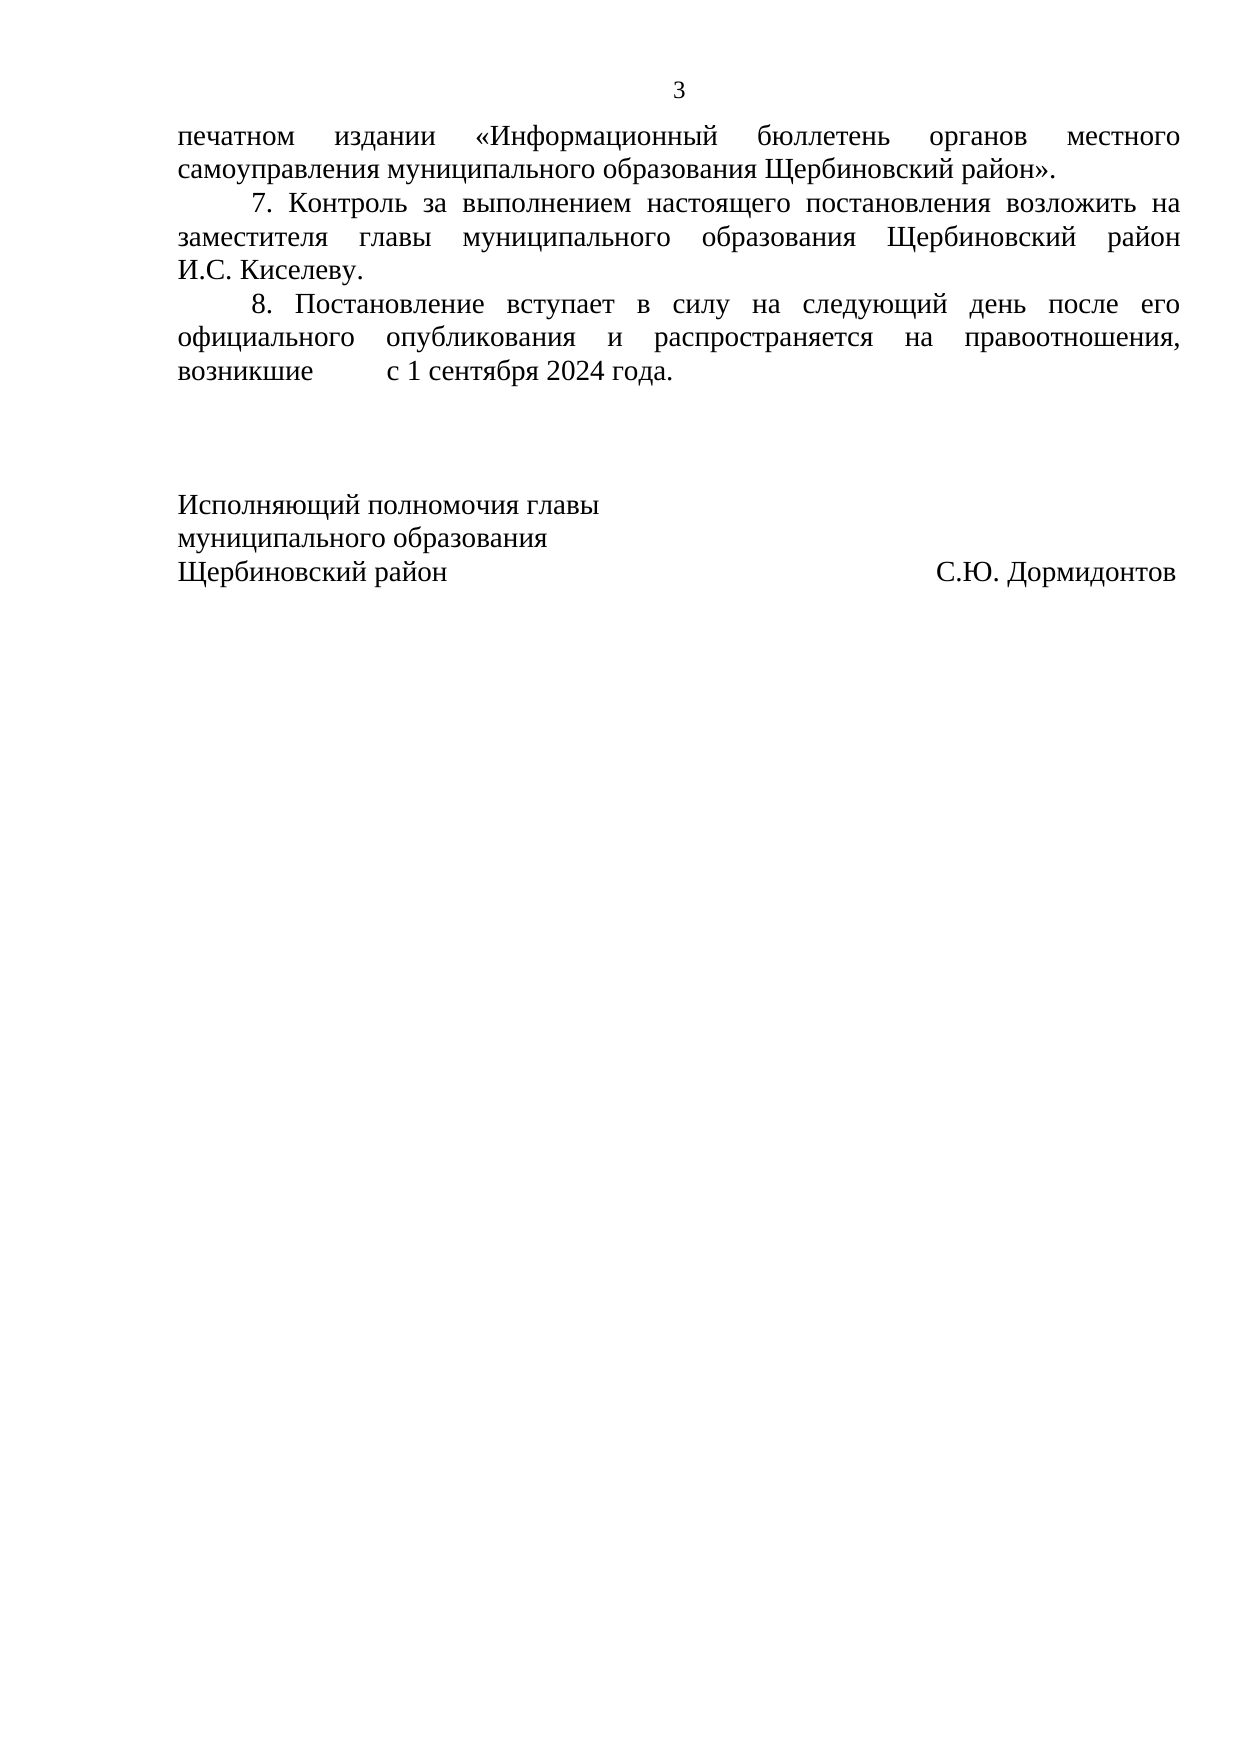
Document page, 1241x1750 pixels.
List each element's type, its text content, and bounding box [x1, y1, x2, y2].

text Щербиновский район С.Ю. Дормидонтов [177, 554, 1181, 588]
text муниципального образования [177, 521, 1181, 554]
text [177, 118, 1181, 185]
text Исполняющий полномочия главы [177, 487, 1181, 521]
text 8. Постановление вступает в силу на следующий день после его официального опубликования и распространяется на правоотношения, возникшие с 1 сентября 2024 года. [177, 286, 1181, 386]
text 7. Контроль за выполнением настоящего постановления возложить на заместителя главы муниципального образования Щербиновский район И.С. Киселеву. [177, 185, 1181, 286]
